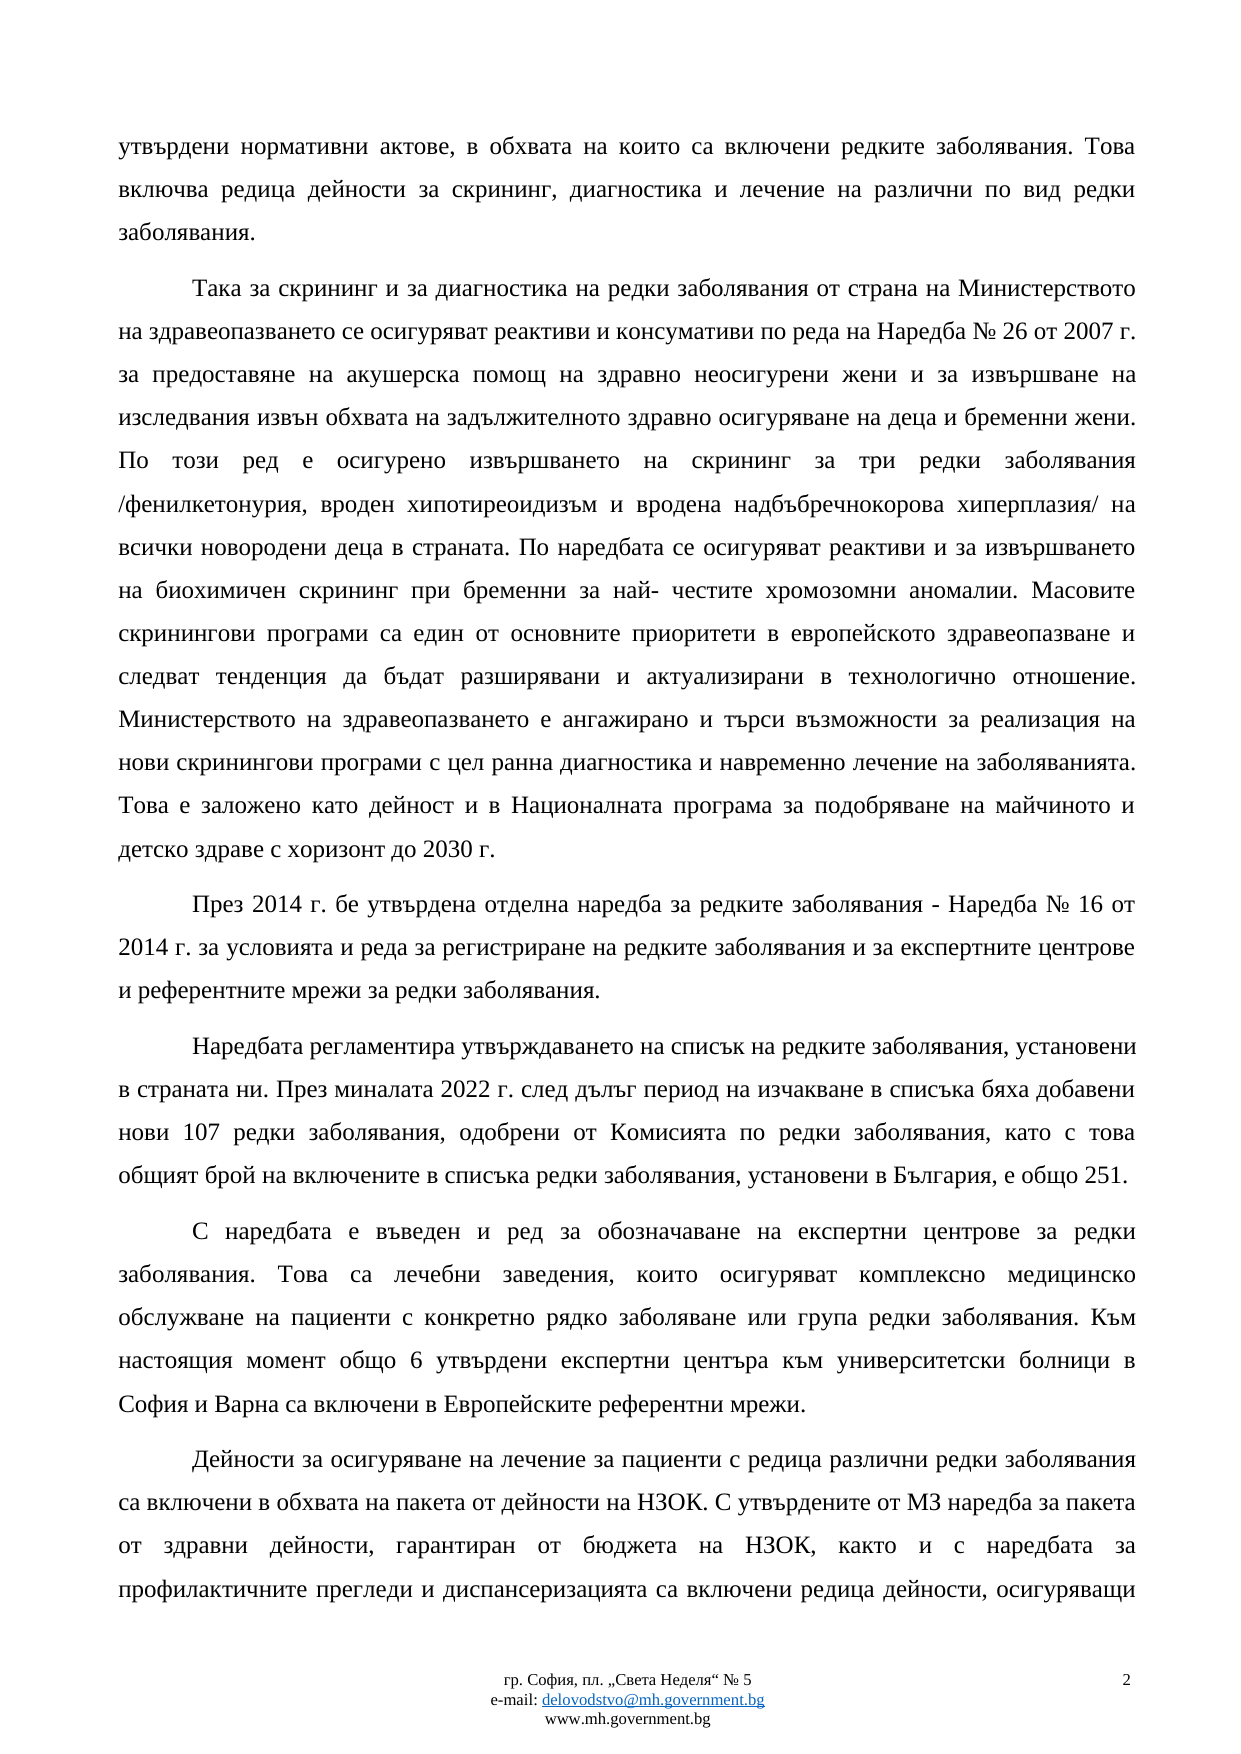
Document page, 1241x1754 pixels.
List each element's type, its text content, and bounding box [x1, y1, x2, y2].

text Така за скрининг и за диагностика на редки заболявания от страна на Министерството на здравеопазването се осигуряват реактиви и консумативи по реда на Наредба № 26 от 2007 г. за предоставяне на акушерска помощ на здравно неосигурени жени и за извършване на изследвания извън обхвата на задължителното здравно осигуряване на деца и бременни жени. По този ред е осигурено извършването на скрининг за три редки заболявания /фенилкетонурия, вроден хипотиреоидизъм и вродена надбъбречнокорова хиперплазия/ на всички новородени деца в страната. По наредбата се осигуряват реактиви и за извършването на биохимичен скрининг при бременни за най- честите хромозомни аномалии. Масовите скринингови програми са един от основните приоритети в европейското здравеопазване и следват тенденция да бъдат разширявани и актуализирани в технологично отношение. Министерството на здравеопазването е ангажирано и търси възможности за реализация на нови скринингови програми с цел ранна диагностика и навременно лечение на заболяванията. Това е заложено като дейност и в Националната програма за подобряване на майчиното и детско здраве с хоризонт до 2030 г. [118, 273, 1137, 862]
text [118, 1444, 1137, 1602]
text През 2014 г. бе утвърдена отделна наредба за редките заболявания - Наредба № 16 от 2014 г. за условията и реда за регистриране на редките заболявания и за експертните центрове и референтните мрежи за редки заболявания. [118, 889, 1137, 1004]
text С наредбата е въведен и ред за обозначаване на експертни центрове за редки заболявания. Това са лечебни заведения, които осигуряват комплексно медицинско обслужване на пациенти с конкретно рядко заболяване или група редки заболявания. Към настоящия момент общо 6 утвърдени експертни центъра към университетски болници в София и Варна са включени в Европейските референтни мрежи. [118, 1216, 1137, 1417]
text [118, 131, 1137, 246]
text Наредбата регламентира утвърждаването на списък на редките заболявания, установени в страната ни. През миналата 2022 г. след дълъг период на изчакване в списъка бяха добавени нови 107 редки заболявания, одобрени от Комисията по редки заболявания, като с това общият брой на включените в списъка редки заболявания, установени в България, е общо 251. [118, 1031, 1137, 1189]
